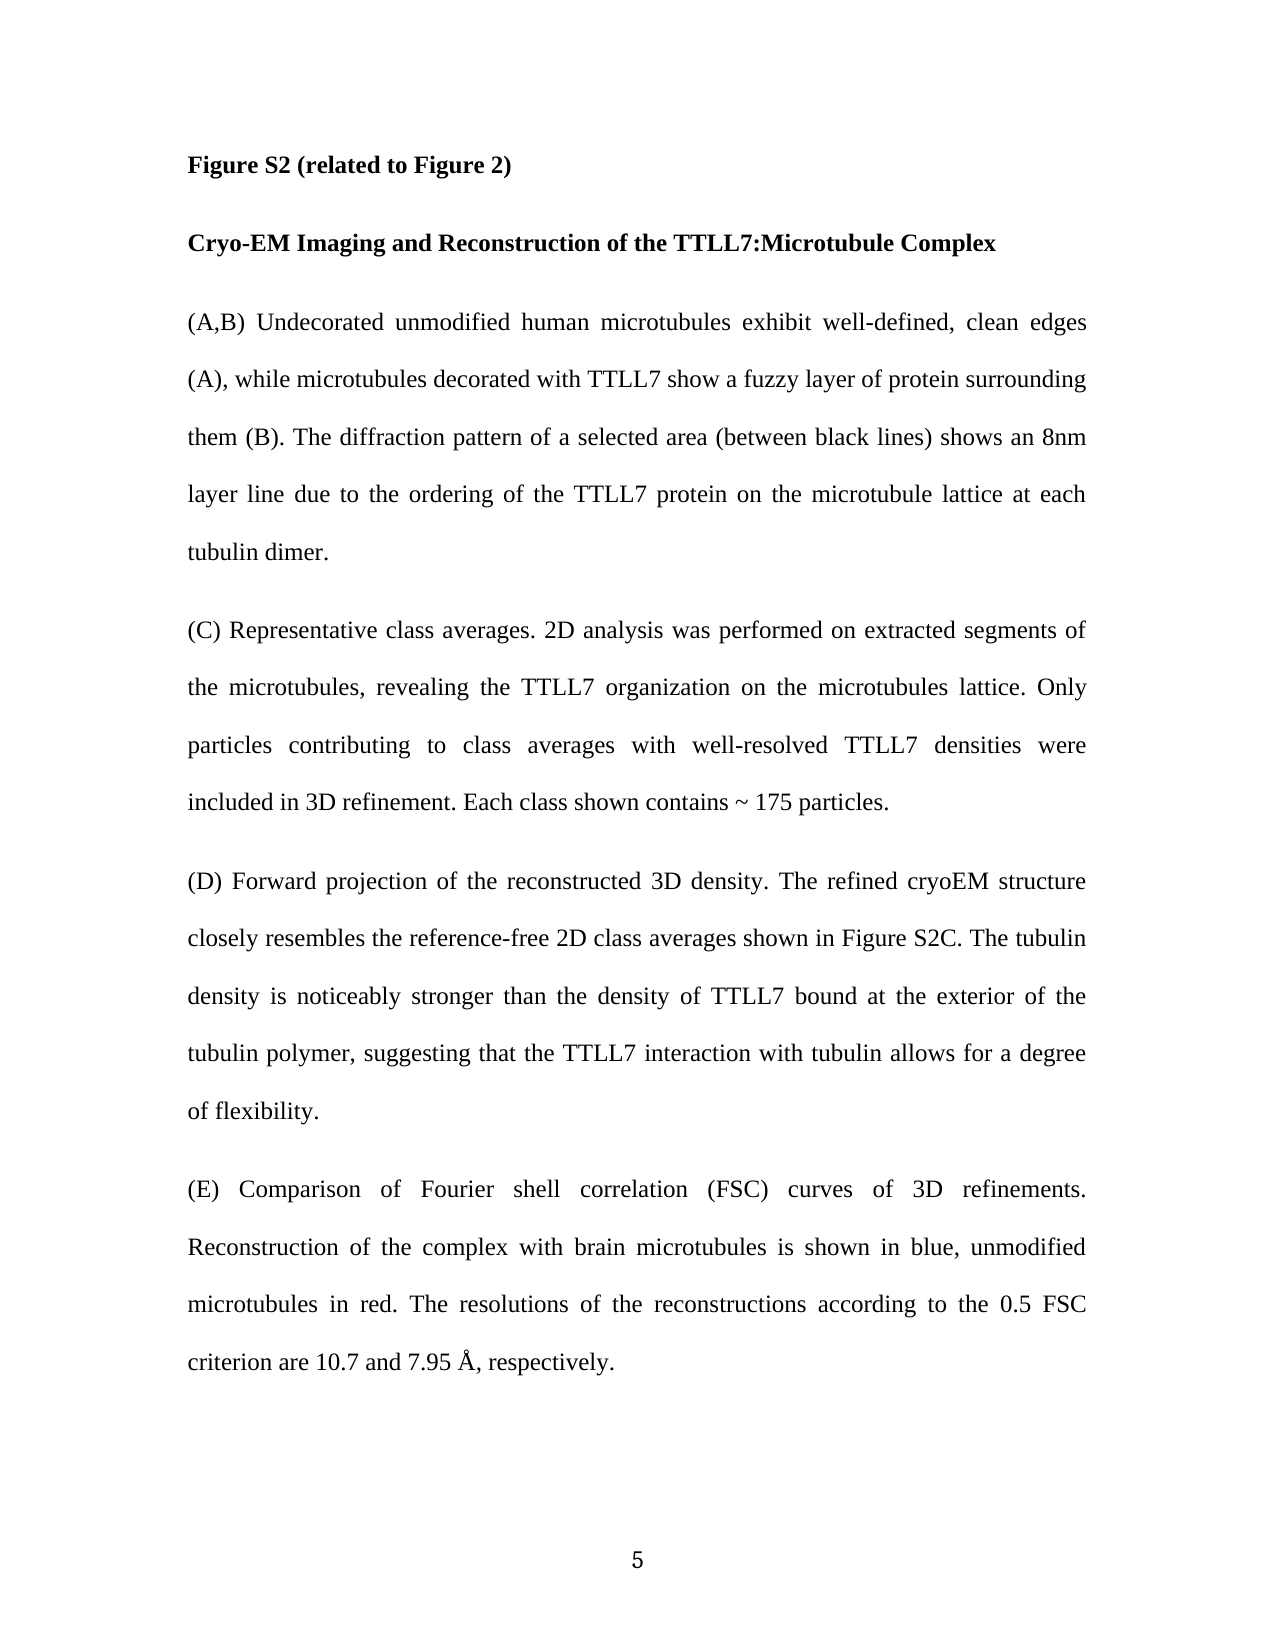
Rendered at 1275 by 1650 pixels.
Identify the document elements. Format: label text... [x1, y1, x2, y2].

text (D) Forward projection of the reconstructed 3D density. The refined cryoEM structure closely resembles the reference-free 2D class averages shown in Figure S2C. The tubulin density is noticeably stronger than the density of TTLL7 bound at the exterior of the tubulin polymer, suggesting that the TTLL7 interaction with tubulin allows for a degree of flexibility. [187, 866, 1087, 1124]
text Figure S2 (related to Figure 2) [187, 150, 1087, 179]
text Cryo-EM Imaging and Reconstruction of the TTLL7:Microtubule Complex [187, 228, 1087, 257]
text (E) Comparison of Fourier shell correlation (FSC) curves of 3D refinements. Reconstruction of the complex with brain microtubules is shown in blue, unmodified microtubules in red. The resolutions of the reconstructions according to the 0.5 FSC criterion are 10.7 and 7.95 Å, respectively. [187, 1174, 1087, 1375]
text (C) Representative class averages. 2D analysis was performed on extracted segments of the microtubules, revealing the TTLL7 organization on the microtubules lattice. Only particles contributing to class averages with well-resolved TTLL7 densities were included in 3D refinement. Each class shown contains ~ 175 particles. [187, 615, 1087, 816]
text (A,B) Undecorated unmodified human microtubules exhibit well-defined, clean edges (A), while microtubules decorated with TTLL7 show a fuzzy layer of protein surrounding them (B). The diffraction pattern of a selected area (between black lines) shows an 8nm layer line due to the ordering of the TTLL7 protein on the microtubule lattice at each tubulin dimer. [187, 307, 1087, 565]
